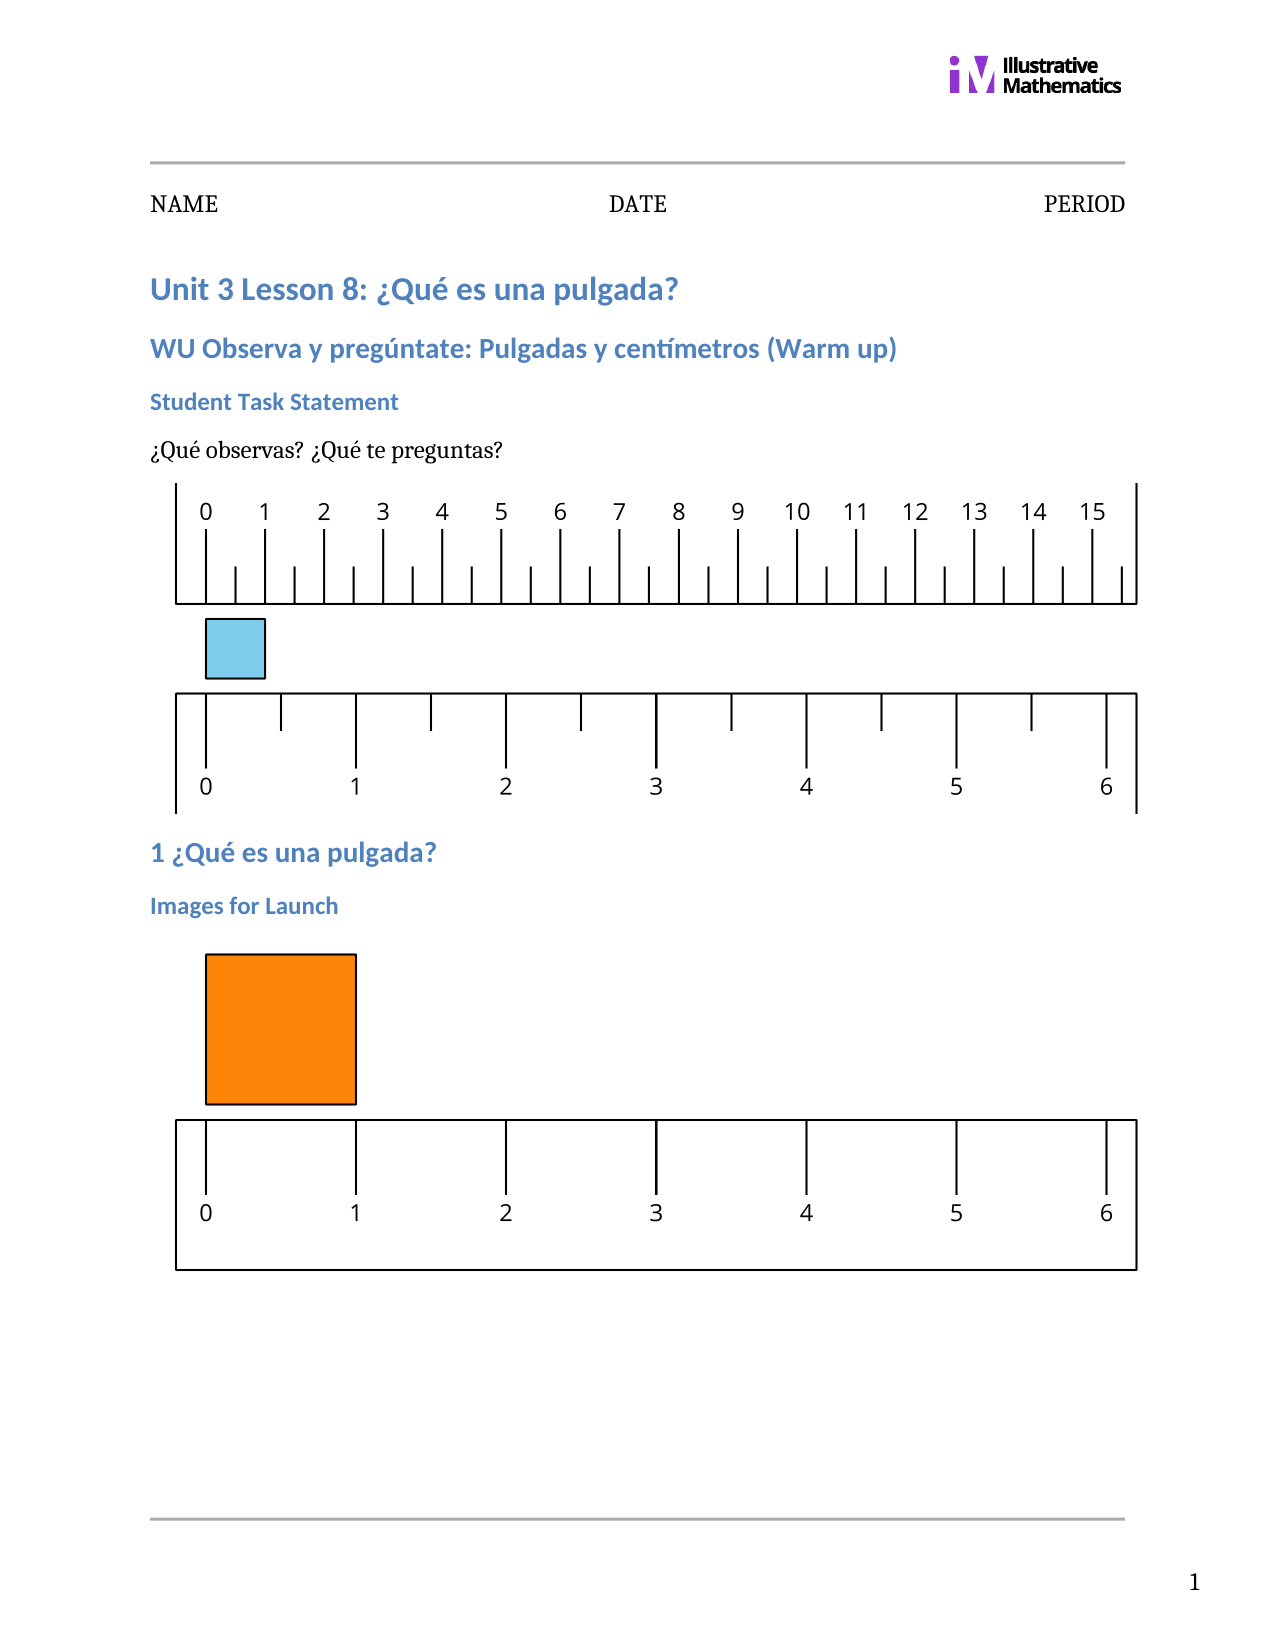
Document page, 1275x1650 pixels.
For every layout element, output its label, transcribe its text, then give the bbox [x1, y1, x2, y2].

picture [168, 939, 1144, 1285]
subtitle WU Observa y pregúntate: Pulgadas y centímetros (Warm up) [150, 330, 1125, 366]
text ¿Qué observas? ¿Qué te preguntas? [150, 436, 1125, 464]
picture [168, 483, 1144, 814]
picture [949, 55, 1121, 93]
subtitle Student Task Statement [150, 386, 1125, 417]
subtitle 1 ¿Qué es una pulgada? [150, 834, 1125, 869]
subtitle Images for Launch [150, 890, 1125, 921]
subtitle Unit 3 Lesson 8: ¿Qué es una pulgada? [150, 268, 1125, 309]
